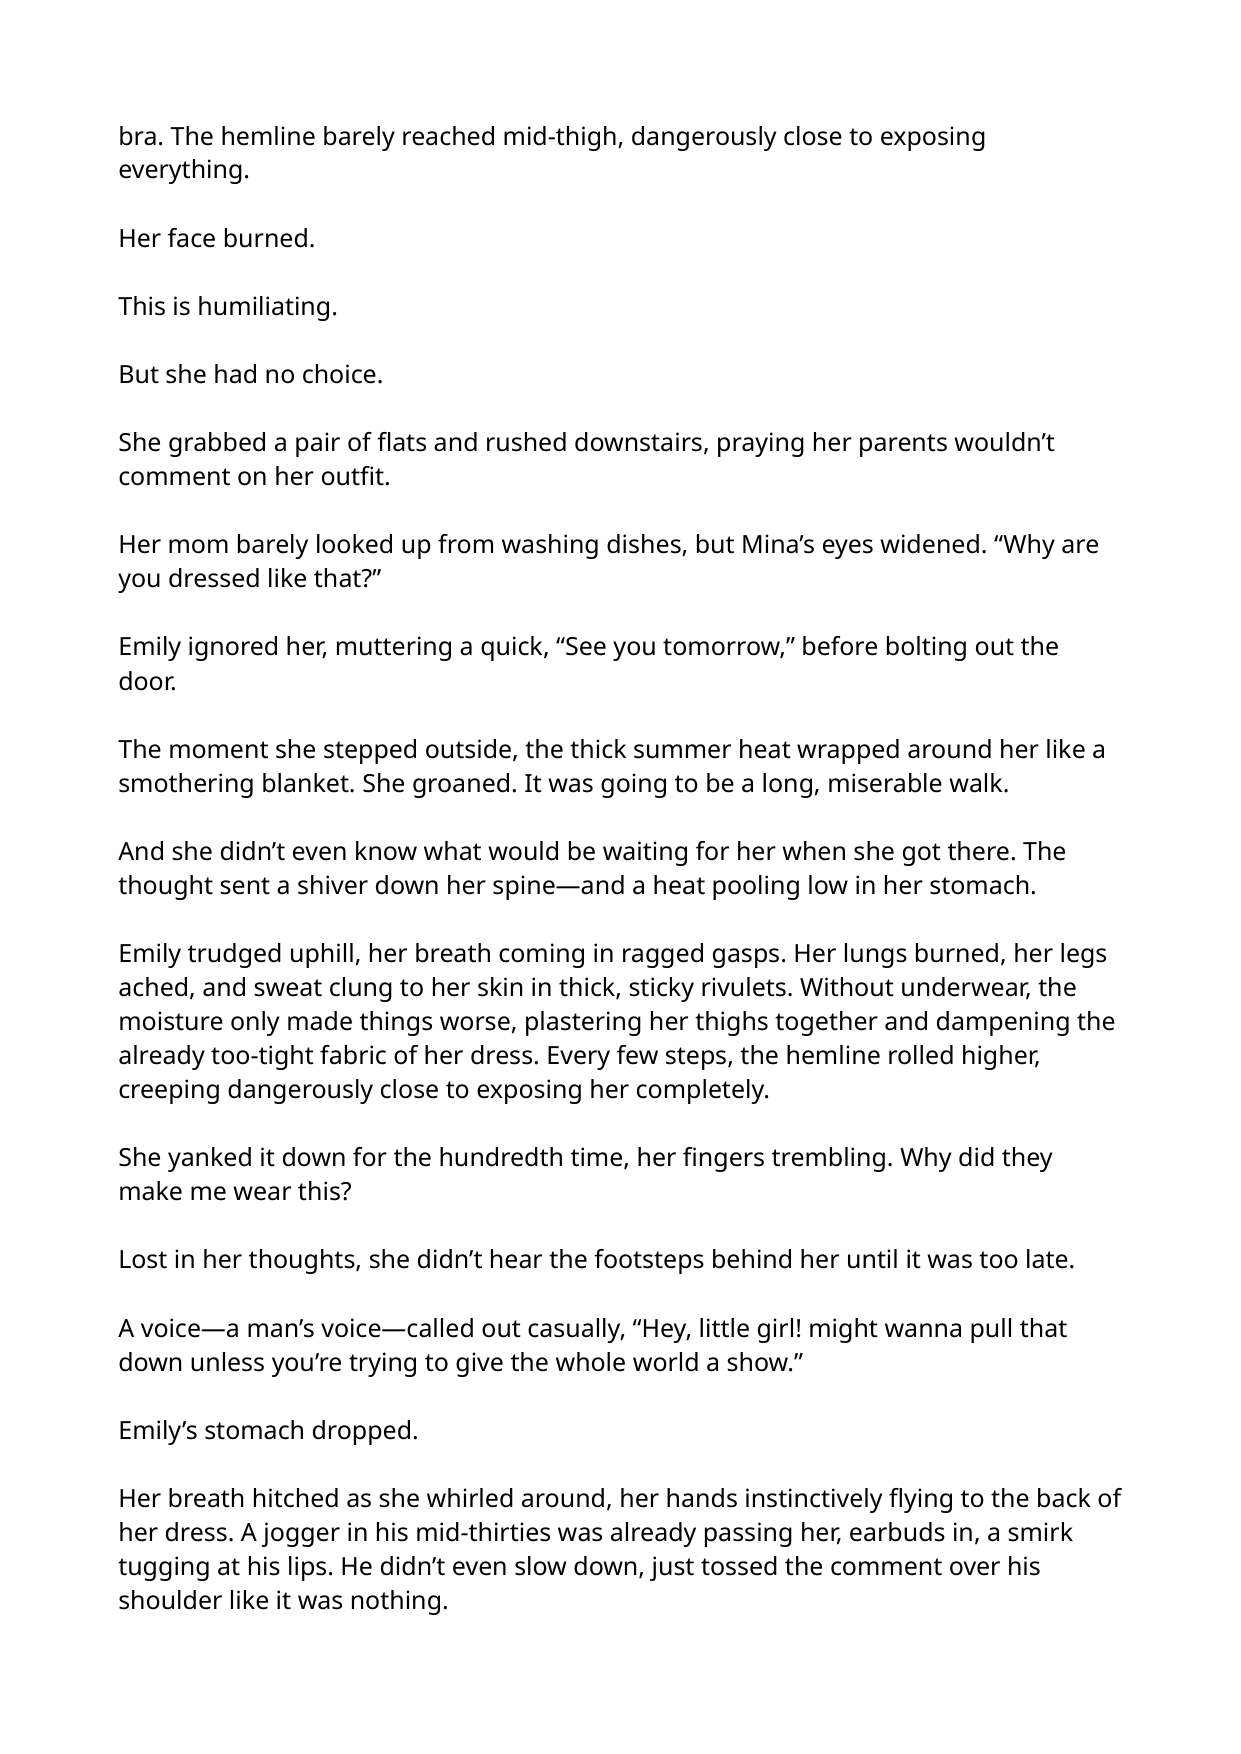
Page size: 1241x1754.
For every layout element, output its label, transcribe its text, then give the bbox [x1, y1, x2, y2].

text This is humiliating. [118, 288, 1122, 322]
text Her mom barely looked up from washing dishes, but Mina’s eyes widened. “Why are you dressed like that?” [118, 527, 1122, 595]
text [118, 118, 1122, 186]
text The moment she stepped outside, the thick summer heat wrapped around her like a smothering blanket. She groaned. It was going to be a long, miserable walk. [118, 731, 1122, 799]
text Lost in her thoughts, she didn’t hear the footsteps behind her until it was too late. [118, 1242, 1122, 1276]
text She yanked it down for the hundredth time, her fingers trembling. Why did they make me wear this? [118, 1140, 1122, 1208]
text Her breath hitched as she whirled around, her hands instinctively flying to the back of her dress. A jogger in his mid-thirties was already passing her, earbuds in, a smirk tugging at his lips. He didn’t even slow down, just tossed the comment over his shoulder like it was nothing. [118, 1481, 1122, 1617]
text But she had no choice. [118, 357, 1122, 391]
text She grabbed a pair of flats and rushed downstairs, praying her parents wouldn’t comment on her outfit. [118, 425, 1122, 493]
text Her face burned. [118, 220, 1122, 254]
text And she didn’t even know what would be waiting for her when she got there. The thought sent a shiver down her spine—and a heat pooling low in her stomach. [118, 833, 1122, 902]
text A voice—a man’s voice—called out casually, “Hey, little girl! might wanna pull that down unless you’re trying to give the whole world a show.” [118, 1310, 1122, 1378]
text Emily trudged uphill, her breath coming in ragged gasps. Her lungs burned, her legs ached, and sweat clung to her skin in thick, sticky rivulets. Without underwear, the moisture only made things worse, plastering her thighs together and dampening the already too-tight fabric of her dress. Every few steps, the hemline rolled higher, creeping dangerously close to exposing her completely. [118, 936, 1122, 1106]
text Emily’s stomach dropped. [118, 1412, 1122, 1447]
text Emily ignored her, muttering a quick, “See you tomorrow,” before bolting out the door. [118, 629, 1122, 697]
